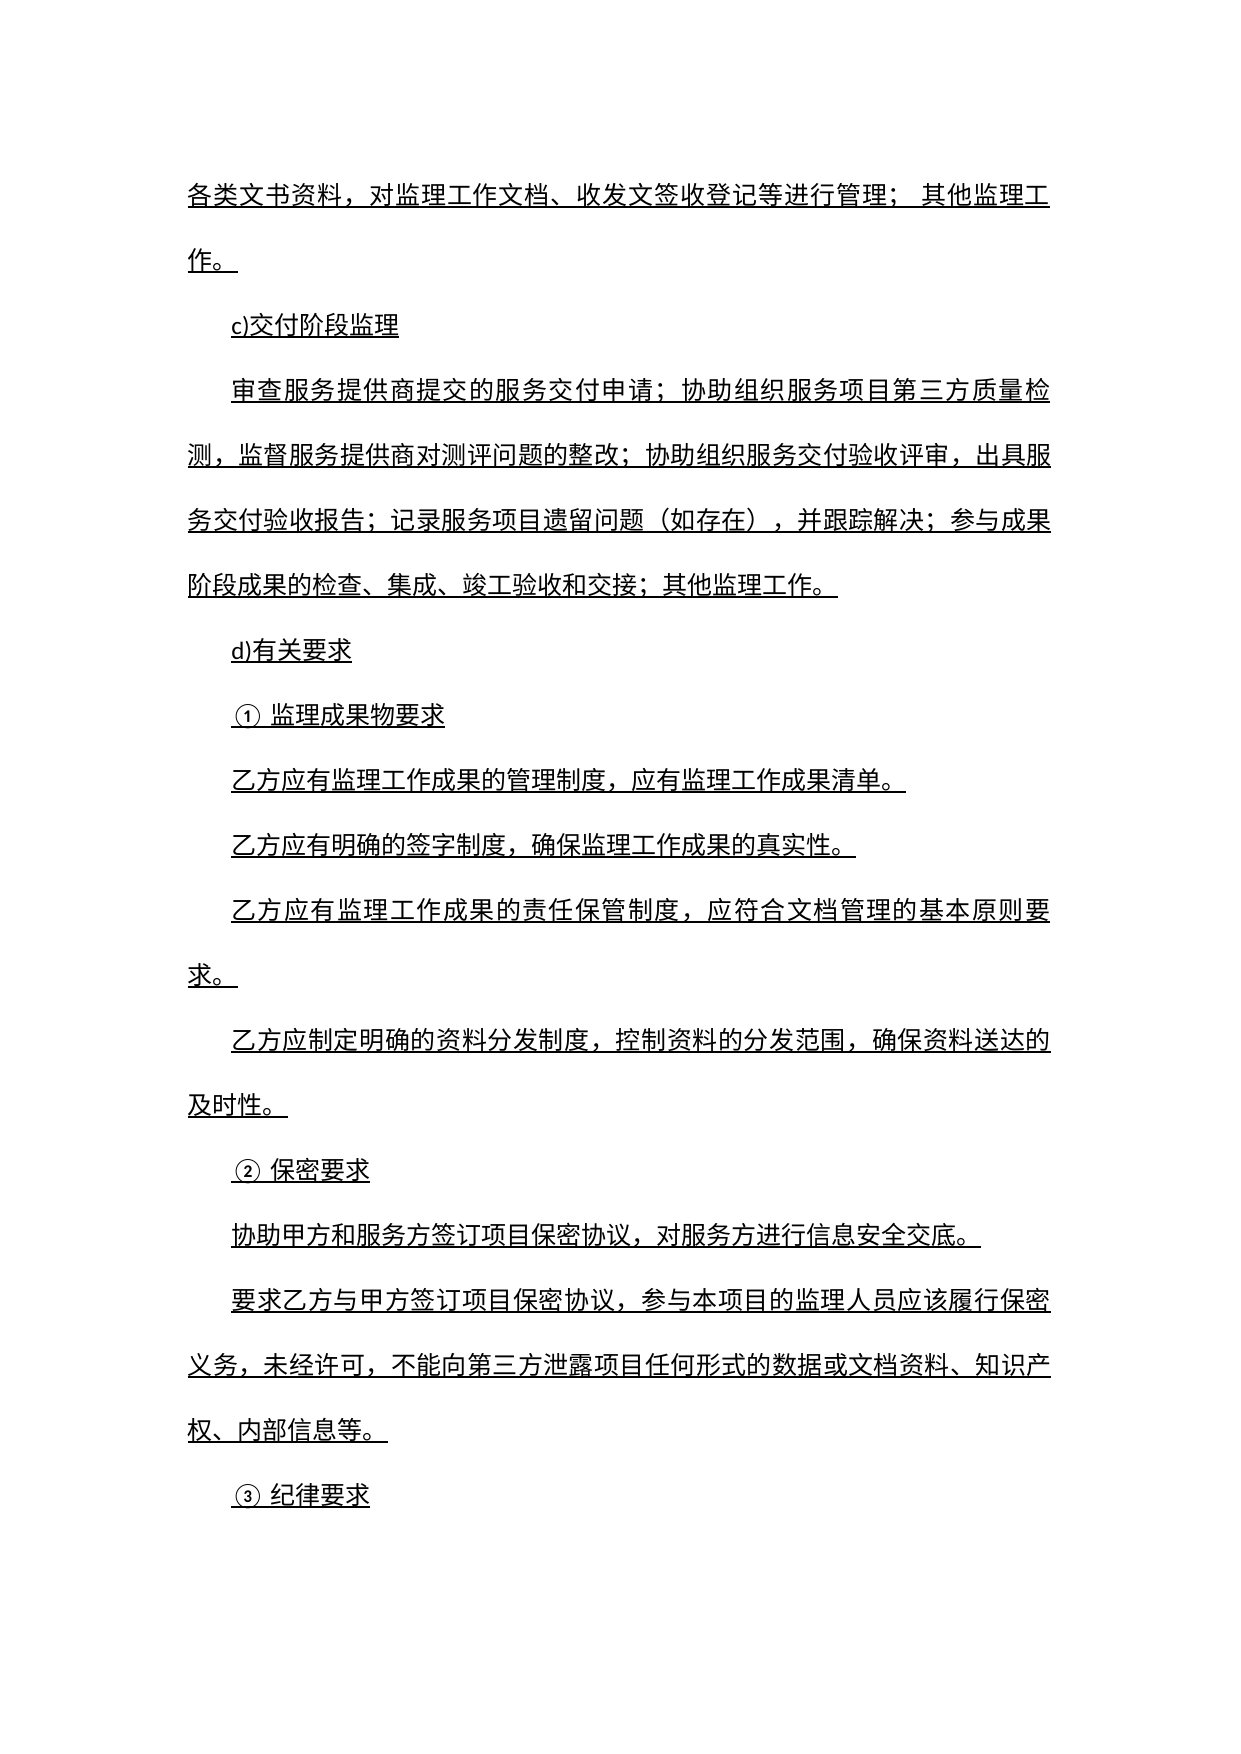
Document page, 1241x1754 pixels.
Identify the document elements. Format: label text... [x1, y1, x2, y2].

text 乙方应有监理工作成果的责任保管制度，应符合文档管理的基本原则要求。 [187, 877, 1053, 1007]
text 审查服务提供商提交的服务交付申请；协助组织服务项目第三方质量检测，监督服务提供商对测评问题的整改；协助组织服务交付验收评审，出具服务交付验收报告；记录服务项目遗留问题（如存在），并跟踪解决；参与成果阶段成果的检查、集成、竣工验收和交接；其他监理工作。 [187, 357, 1053, 617]
text d)有关要求 [187, 617, 1053, 682]
text 要求乙方与甲方签订项目保密协议，参与本项目的监理人员应该履行保密义务，未经许可，不能向第三方泄露项目任何形式的数据或文档资料、知识产权、内部信息等。 [187, 1267, 1053, 1462]
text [187, 162, 1053, 292]
text ③ 纪律要求 [187, 1462, 1053, 1527]
text 乙方应有监理工作成果的管理制度，应有监理工作成果清单。 [187, 747, 1053, 812]
text 乙方应有明确的签字制度，确保监理工作成果的真实性。 [187, 812, 1053, 877]
text ② 保密要求 [187, 1137, 1053, 1202]
text 乙方应制定明确的资料分发制度，控制资料的分发范围，确保资料送达的及时性。 [187, 1007, 1053, 1137]
text ① 监理成果物要求 [187, 682, 1053, 747]
text c)交付阶段监理 [187, 292, 1053, 357]
text 协助甲方和服务方签订项目保密协议，对服务方进行信息安全交底。 [187, 1202, 1053, 1267]
